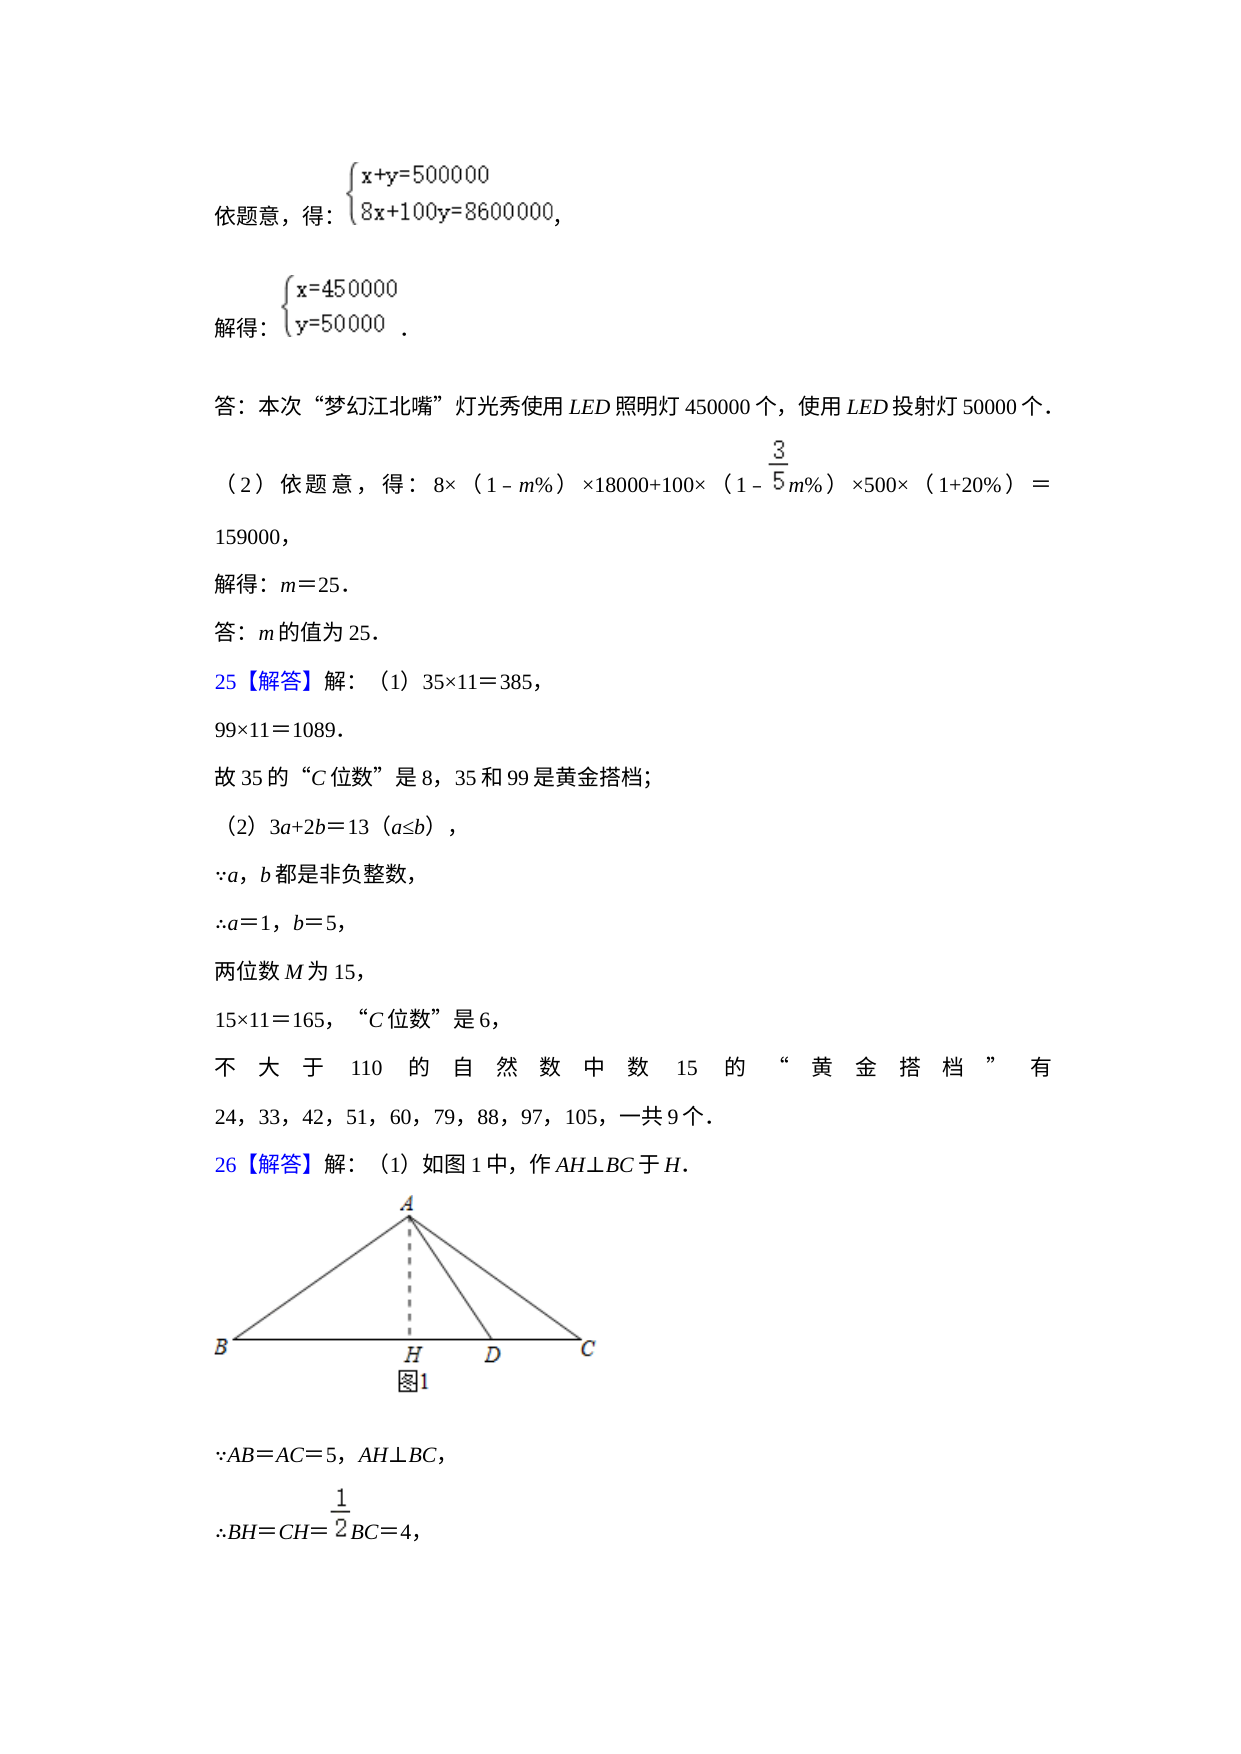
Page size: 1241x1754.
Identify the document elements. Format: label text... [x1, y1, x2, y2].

text ∵AB＝AC＝5，AH⊥BC， [214, 1436, 1053, 1469]
picture [330, 1484, 351, 1540]
picture [768, 437, 789, 493]
text 故35的“C位数”是8，35和99是黄金搭档； [214, 760, 1053, 792]
text 不大于110的自然数中数15的“黄金搭档”有24，33，42，51，60，79，88，97，105，一共9个． [214, 1050, 1053, 1131]
text 26【解答】解：（1）如图1中，作AH⊥BC于H． [214, 1147, 1053, 1179]
text ∴a＝1，b＝5， [214, 905, 1053, 937]
text 99×11＝1089． [214, 712, 1053, 744]
text 两位数M为15， [214, 953, 1053, 986]
text （2）3a+2b＝13（a≤b）， [214, 808, 1053, 841]
text （2）依题意，得：8×（1﹣m%）×18000+100×（1﹣m%）×500×（1+20%）＝159000， [214, 437, 1053, 551]
text 答：m的值为25． [214, 615, 1053, 647]
picture [345, 162, 553, 225]
text 解得：． [214, 275, 1053, 373]
text 25【解答】解：（1）35×11＝385， [214, 663, 1053, 696]
text ∴BH＝CH＝BC＝4， [214, 1484, 1053, 1549]
text 答：本次“梦幻江北嘴”灯光秀使用LED照明灯450000个，使用LED投射灯50000个． [214, 389, 1053, 421]
picture [214, 1195, 601, 1397]
text 解得：m＝25． [214, 567, 1053, 599]
text ∵a，b都是非负整数， [214, 857, 1053, 889]
text 依题意，得：， [214, 162, 1053, 259]
text 15×11＝165，“C位数”是6， [214, 1002, 1053, 1034]
picture [280, 275, 399, 337]
